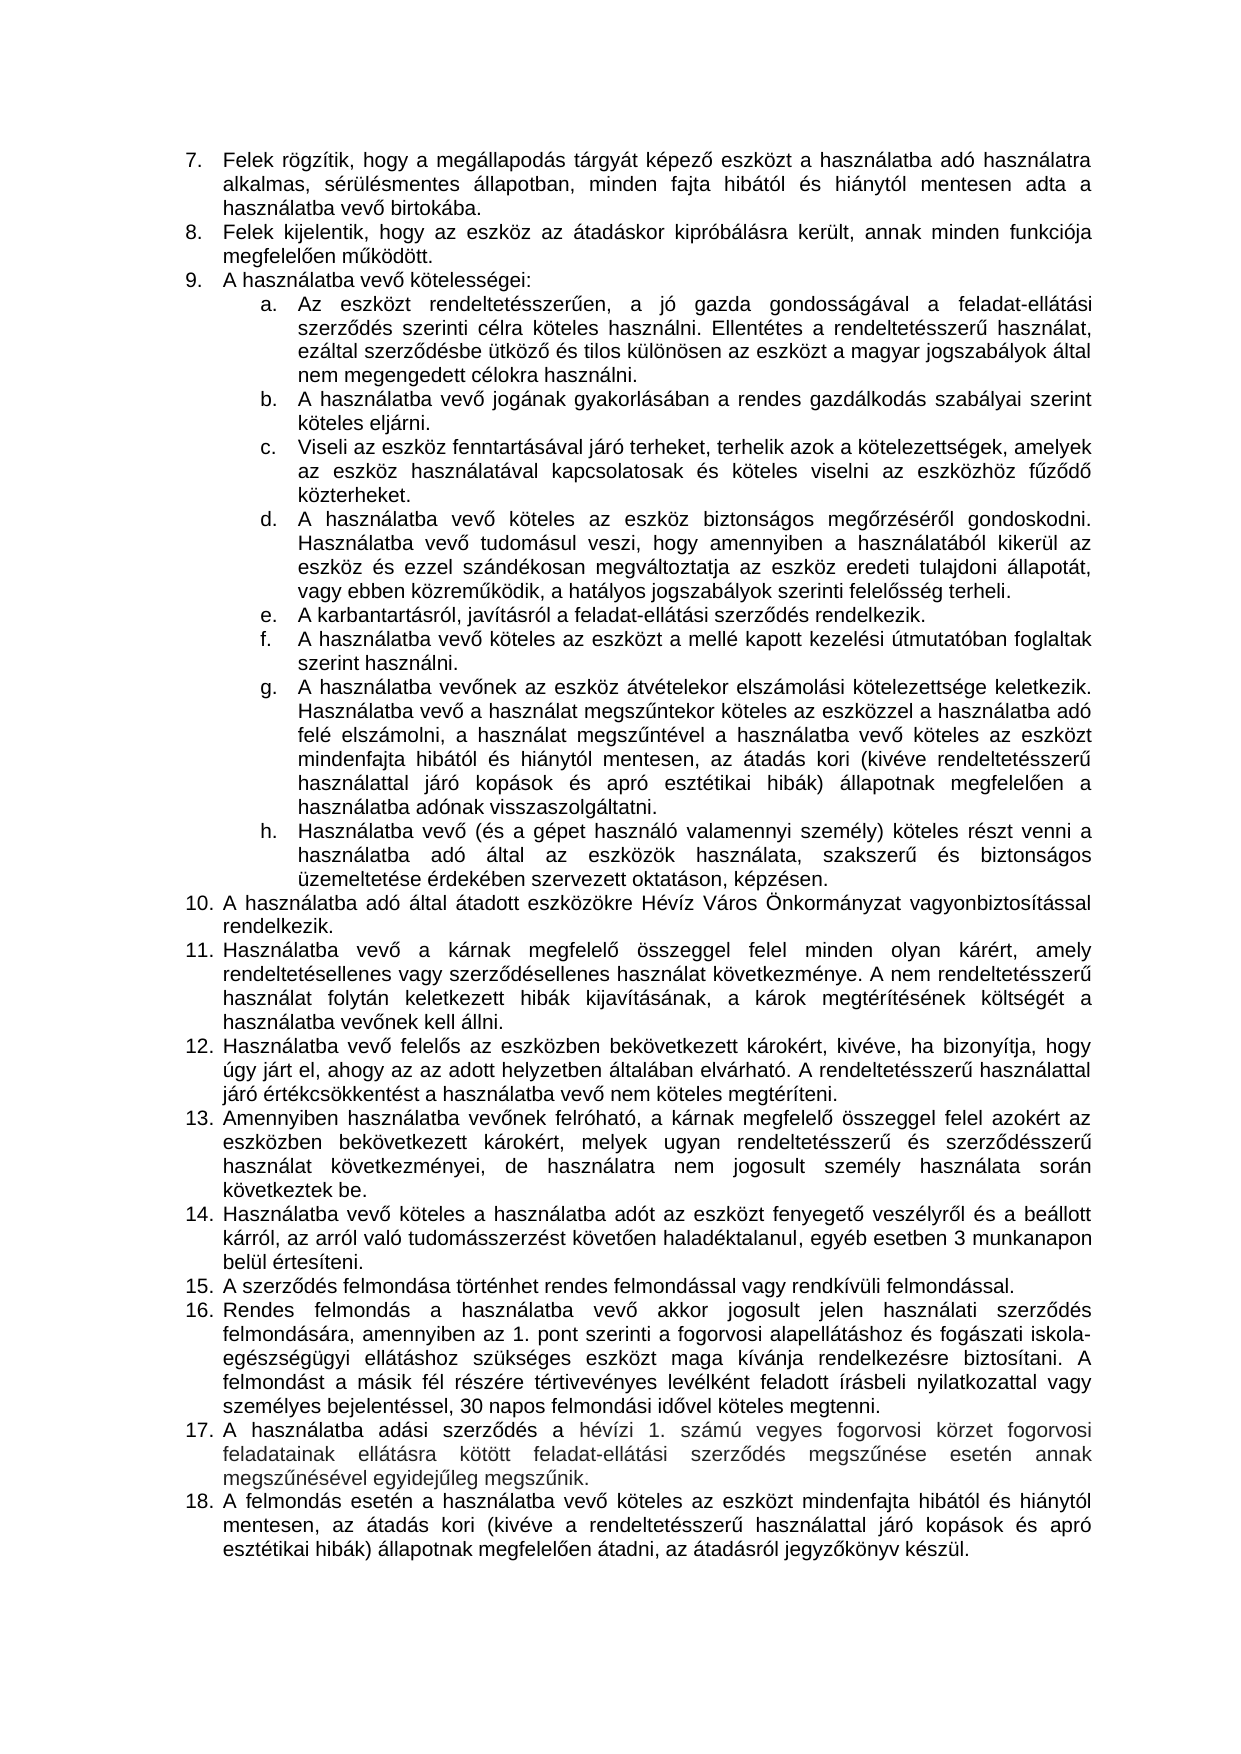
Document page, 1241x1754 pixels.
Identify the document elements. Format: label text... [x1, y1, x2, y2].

list Használatba vevő a kárnak megfelelő összeggel felel minden olyan kárért, amely rendeltetésellenes vagy szerződésellenes használat következménye. A nem rendeltetésszerű használat folytán keletkezett hibák kijavításának, a károk megtérítésének költségét a használatba vevőnek kell állni. [185, 938, 1093, 1034]
list Az eszközt rendeltetésszerűen, a jó gazda gondosságával a feladat-ellátási szerződés szerinti célra köteles használni. Ellentétes a rendeltetésszerű használat, ezáltal szerződésbe ütköző és tilos különösen az eszközt a magyar jogszabályok által nem megengedett célokra használni. [260, 291, 1093, 387]
list A felmondás esetén a használatba vevő köteles az eszközt mindenfajta hibától és hiánytól mentesen, az átadás kori (kivéve a rendeltetésszerű használattal járó kopások és apró esztétikai hibák) állapotnak megfelelően átadni, az átadásról jegyzőkönyv készül. [185, 1489, 1093, 1561]
list A használatba vevő kötelességei: [185, 267, 1093, 291]
list Amennyiben használatba vevőnek felróható, a kárnak megfelelő összeggel felel azokért az eszközben bekövetkezett károkért, melyek ugyan rendeltetésszerű és szerződésszerű használat következményei, de használatra nem jogosult személy használata során következtek be. [185, 1106, 1093, 1202]
list Rendes felmondás a használatba vevő akkor jogosult jelen használati szerződés felmondására, amennyiben az 1. pont szerinti a fogorvosi alapellátáshoz és fogászati iskola-egészségügyi ellátáshoz szükséges eszközt maga kívánja rendelkezésre biztosítani. A felmondást a másik fél részére tértivevényes levélként feladott írásbeli nyilatkozattal vagy személyes bejelentéssel, 30 napos felmondási idővel köteles megtenni. [185, 1298, 1093, 1417]
list A használatba adó által átadott eszközökre Hévíz Város Önkormányzat vagyonbiztosítással rendelkezik. [185, 890, 1093, 938]
list Használatba vevő felelős az eszközben bekövetkezett károkért, kivéve, ha bizonyítja, hogy úgy járt el, ahogy az az adott helyzetben általában elvárható. A rendeltetésszerű használattal járó értékcsökkentést a használatba vevő nem köteles megtéríteni. [185, 1034, 1093, 1106]
list A használatba vevő jogának gyakorlásában a rendes gazdálkodás szabályai szerint köteles eljárni. [260, 387, 1093, 435]
list Viseli az eszköz fenntartásával járó terheket, terhelik azok a kötelezettségek, amelyek az eszköz használatával kapcsolatosak és köteles viselni az eszközhöz fűződő közterheket. [260, 435, 1093, 507]
list Felek rögzítik, hogy a megállapodás tárgyát képező eszközt a használatba adó használatra alkalmas, sérülésmentes állapotban, minden fajta hibától és hiánytól mentesen adta a használatba vevő birtokába. [185, 148, 1093, 219]
list Felek kijelentik, hogy az eszköz az átadáskor kipróbálásra került, annak minden funkciója megfelelően működött. [185, 219, 1093, 267]
list A használatba vevőnek az eszköz átvételekor elszámolási kötelezettsége keletkezik. Használatba vevő a használat megszűntekor köteles az eszközzel a használatba adó felé elszámolni, a használat megszűntével a használatba vevő köteles az eszközt mindenfajta hibától és hiánytól mentesen, az átadás kori (kivéve rendeltetésszerű használattal járó kopások és apró esztétikai hibák) állapotnak megfelelően a használatba adónak visszaszolgáltatni. [260, 675, 1093, 818]
list A szerződés felmondása történhet rendes felmondással vagy rendkívüli felmondással. [185, 1274, 1093, 1298]
list A használatba vevő köteles az eszközt a mellé kapott kezelési útmutatóban foglaltak szerint használni. [260, 627, 1093, 675]
list A használatba vevő köteles az eszköz biztonságos megőrzéséről gondoskodni. Használatba vevő tudomásul veszi, hogy amennyiben a használatából kikerül az eszköz és ezzel szándékosan megváltoztatja az eszköz eredeti tulajdoni állapotát, vagy ebben közreműködik, a hatályos jogszabályok szerinti felelősség terheli. [260, 507, 1093, 603]
list A karbantartásról, javításról a feladat-ellátási szerződés rendelkezik. [260, 603, 1093, 627]
list A használatba adási szerződés a hévízi 1. számú vegyes fogorvosi körzet fogorvosi feladatainak ellátásra kötött feladat-ellátási szerződés megszűnése esetén annak megszűnésével egyidejűleg megszűnik. [185, 1417, 1093, 1489]
list Használatba vevő (és a gépet használó valamennyi személy) köteles részt venni a használatba adó által az eszközök használata, szakszerű és biztonságos üzemeltetése érdekében szervezett oktatáson, képzésen. [260, 818, 1093, 890]
list Használatba vevő köteles a használatba adót az eszközt fenyegető veszélyről és a beállott kárról, az arról való tudomásszerzést követően haladéktalanul, egyéb esetben 3 munkanapon belül értesíteni. [185, 1202, 1093, 1274]
